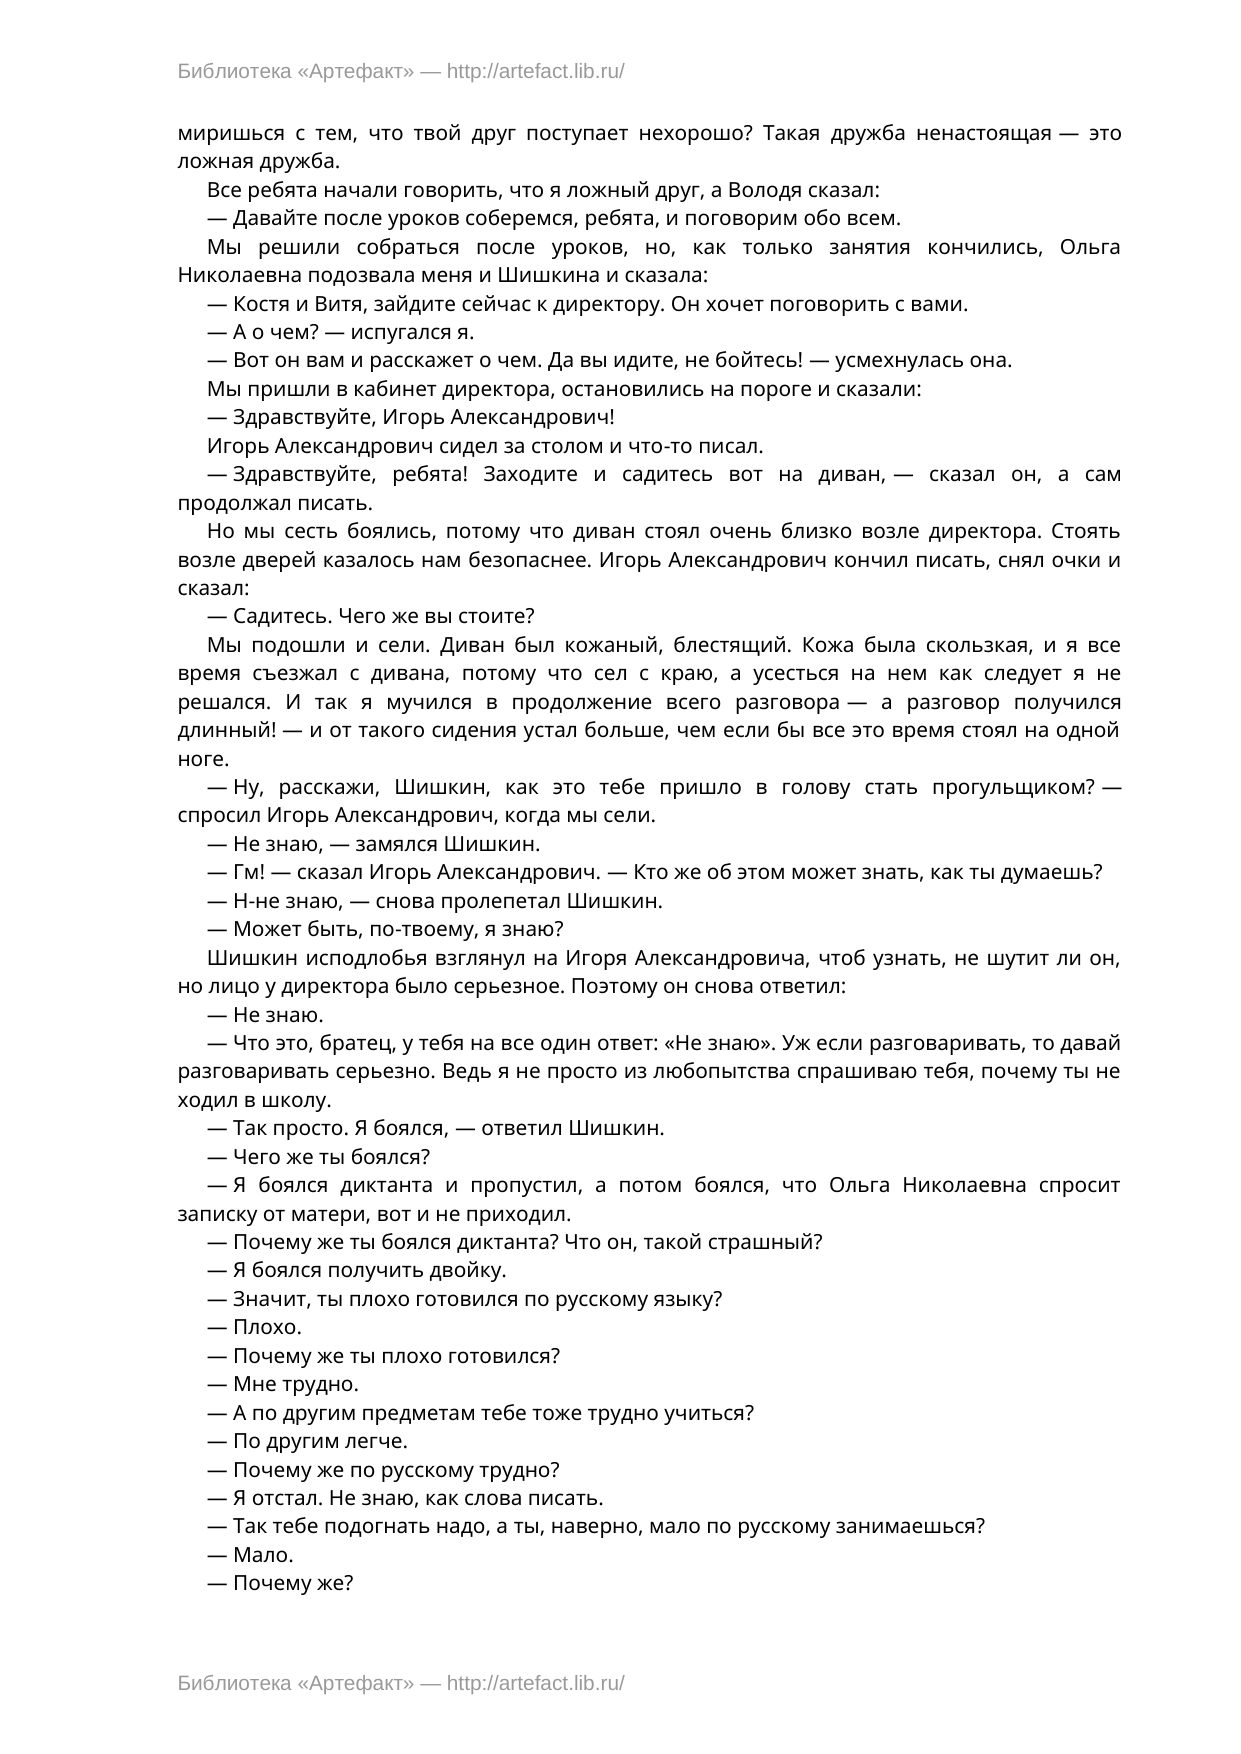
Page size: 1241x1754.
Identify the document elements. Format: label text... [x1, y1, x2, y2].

text — Может быть, по-твоему, я знаю? [177, 914, 1122, 943]
text — Так просто. Я боялся, — ответил Шишкин. [177, 1113, 1122, 1142]
text — Значит, ты плохо готовился по русскому языку? [177, 1284, 1122, 1312]
text Шишкин исподлобья взглянул на Игоря Александровича, чтоб узнать, не шутит ли он, но лицо у директора было серьезное. Поэтому он снова ответил: [177, 943, 1122, 1000]
text — Садитесь. Чего же вы стоите? [177, 602, 1122, 630]
text — Мало. [177, 1540, 1122, 1568]
text Но мы сесть боялись, потому что диван стоял очень близко возле директора. Стоять возле дверей казалось нам безопаснее. Игорь Александрович кончил писать, снял очки и сказал: [177, 516, 1122, 602]
text — Почему же ты боялся диктанта? Что он, такой страшный? [177, 1227, 1122, 1256]
text — Не знаю. [177, 1000, 1122, 1028]
text Мы решили собраться после уроков, но, как только занятия кончились, Ольга Николаевна подозвала меня и Шишкина и сказала: [177, 232, 1122, 289]
text — Я боялся получить двойку. [177, 1256, 1122, 1284]
text — А о чем? — испугался я. [177, 317, 1122, 346]
text — Почему же? [177, 1568, 1122, 1597]
text — Что это, братец, у тебя на все один ответ: «Не знаю». Уж если разговаривать, то давай разговаривать серьезно. Ведь я не просто из любопытства спрашиваю тебя, почему ты не ходил в школу. [177, 1028, 1122, 1113]
text — А по другим предметам тебе тоже трудно учиться? [177, 1398, 1122, 1426]
text Все ребята начали говорить, что я ложный друг, а Володя сказал: [177, 175, 1122, 203]
text — Здравствуйте, Игорь Александрович! [177, 402, 1122, 431]
text — Почему же по русскому трудно? [177, 1455, 1122, 1483]
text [177, 118, 1122, 175]
text — Давайте после уроков соберемся, ребята, и поговорим обо всем. [177, 203, 1122, 232]
text — Плохо. [177, 1312, 1122, 1341]
text — Н-не знаю, — снова пролепетал Шишкин. [177, 886, 1122, 914]
text — Я отстал. Не знаю, как слова писать. [177, 1483, 1122, 1512]
text — Я боялся диктанта и пропустил, а потом боялся, что Ольга Николаевна спросит записку от матери, вот и не приходил. [177, 1170, 1122, 1227]
text — Так тебе подогнать надо, а ты, наверно, мало по русскому занимаешься? [177, 1512, 1122, 1540]
text — Чего же ты боялся? [177, 1142, 1122, 1170]
text — Вот он вам и расскажет о чем. Да вы идите, не бойтесь! — усмехнулась она. [177, 346, 1122, 374]
text — Костя и Витя, зайдите сейчас к директору. Он хочет поговорить с вами. [177, 289, 1122, 317]
text — Не знаю, — замялся Шишкин. [177, 829, 1122, 857]
text — Мне трудно. [177, 1369, 1122, 1398]
text Мы подошли и сели. Диван был кожаный, блестящий. Кожа была скользкая, и я все время съезжал с дивана, потому что сел с краю, а усесться на нем как следует я не решался. И так я мучился в продолжение всего разговора — а разговор получился длинный! — и от такого сидения устал больше, чем если бы все это время стоял на одной ноге. [177, 630, 1122, 772]
text — По другим легче. [177, 1426, 1122, 1455]
text Мы пришли в кабинет директора, остановились на пороге и сказали: [177, 374, 1122, 402]
text — Почему же ты плохо готовился? [177, 1341, 1122, 1369]
text — Ну, расскажи, Шишкин, как это тебе пришло в голову стать прогульщиком? — спросил Игорь Александрович, когда мы сели. [177, 772, 1122, 829]
text — Здравствуйте, ребята! Заходите и садитесь вот на диван, — сказал он, а сам продолжал писать. [177, 459, 1122, 516]
text Игорь Александрович сидел за столом и что-то писал. [177, 431, 1122, 459]
text — Гм! — сказал Игорь Александрович. — Кто же об этом может знать, как ты думаешь? [177, 857, 1122, 886]
